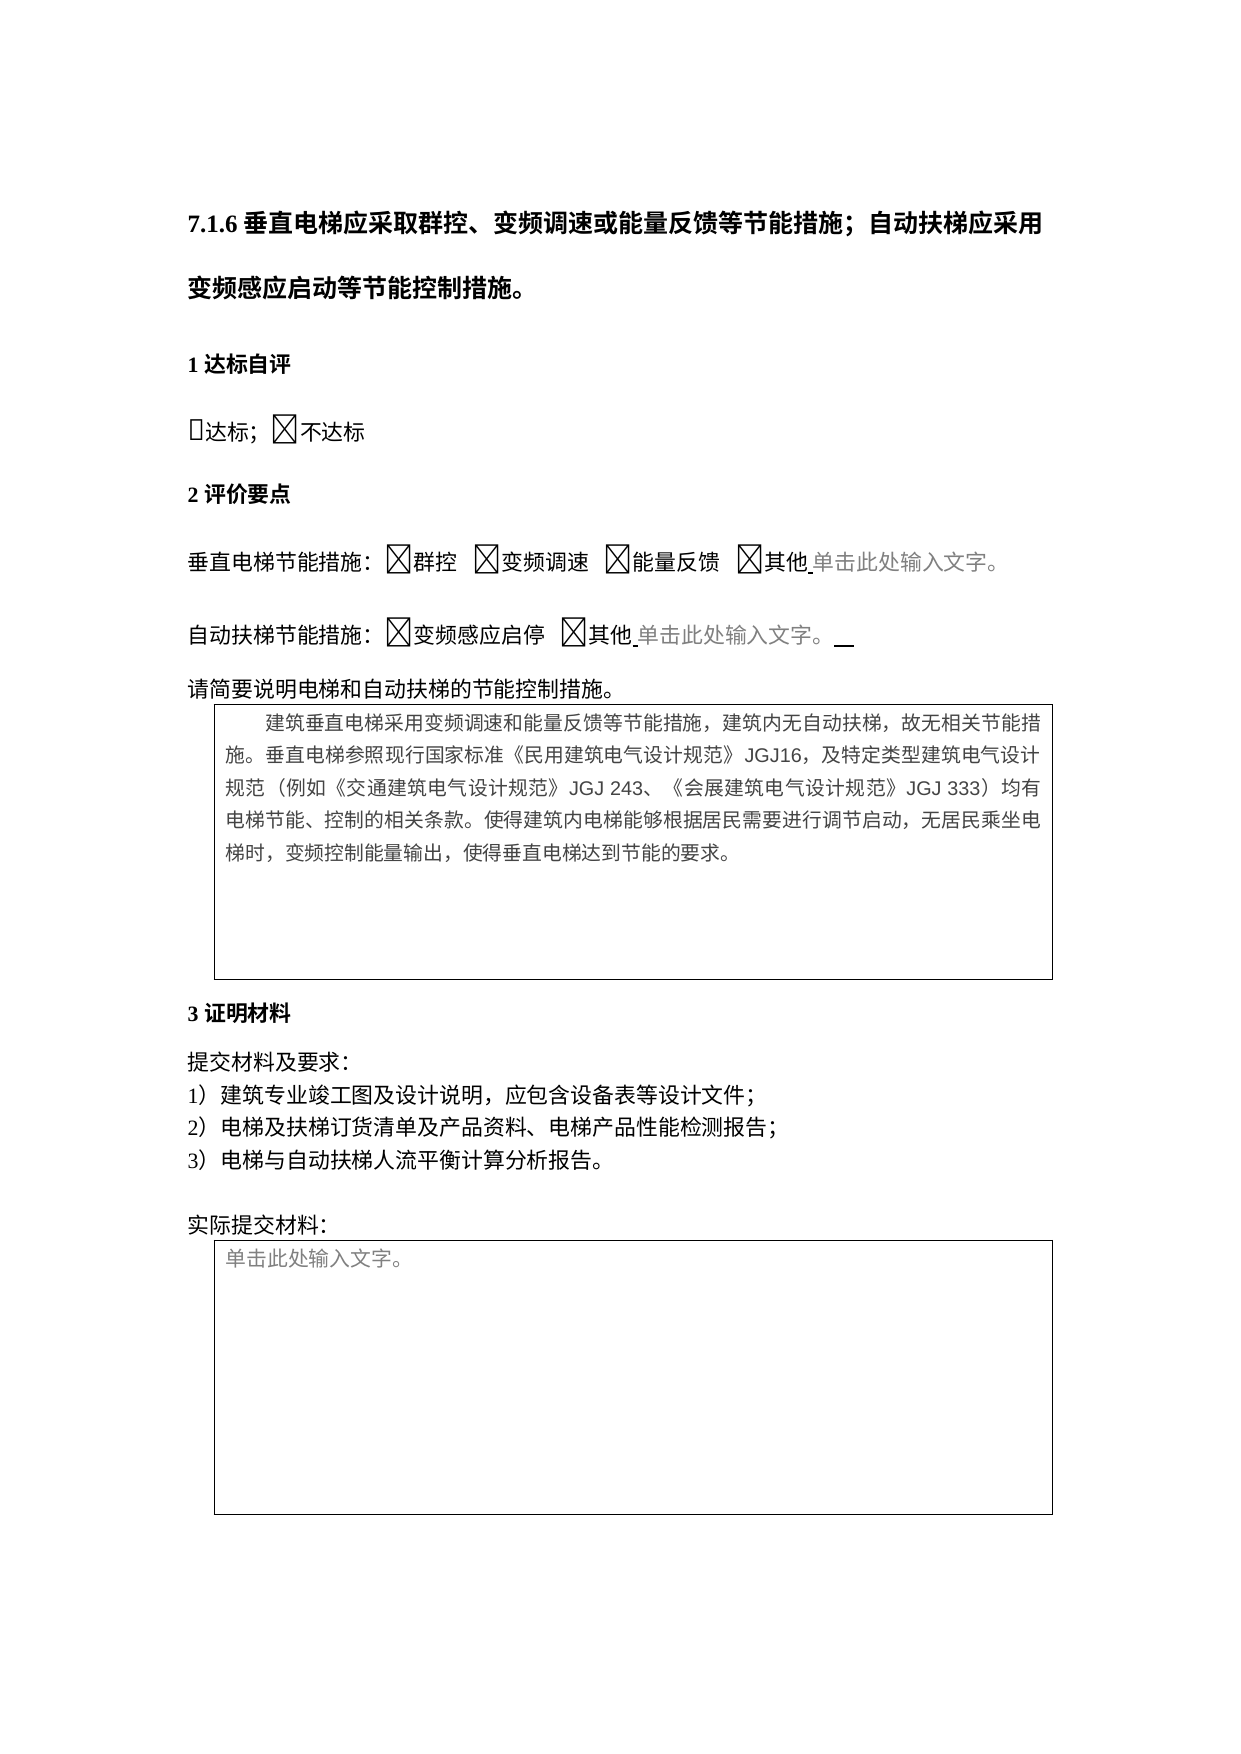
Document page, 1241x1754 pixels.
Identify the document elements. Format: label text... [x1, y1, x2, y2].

text 2 评价要点 [187, 476, 1053, 509]
text 2）电梯及扶梯订货清单及产品资料、电梯产品性能检测报告； [187, 1110, 1053, 1142]
text 提交材料及要求： [187, 1045, 1053, 1077]
text 自动扶梯节能措施：变频感应启停 其他 单击此处输入文字。 [187, 598, 1053, 663]
text 3 证明材料 [187, 996, 1053, 1028]
text 实际提交材料： [187, 1207, 1053, 1240]
text 达标；不达标 [187, 395, 1053, 460]
text 1）建筑专业竣工图及设计说明，应包含设备表等设计文件； [187, 1077, 1053, 1110]
subtitle 7.1.6 垂直电梯应采取群控、变频调速或能量反馈等节能措施；自动扶梯应采用变频感应启动等节能控制措施。 [187, 189, 1053, 319]
text 请简要说明电梯和自动扶梯的节能控制措施。 [187, 672, 1053, 704]
text 3）电梯与自动扶梯人流平衡计算分析报告。 [187, 1142, 1053, 1175]
text 1 达标自评 [187, 346, 1053, 379]
text 垂直电梯节能措施：群控 变频调速 能量反馈 其他 单击此处输入文字。 [187, 525, 1053, 590]
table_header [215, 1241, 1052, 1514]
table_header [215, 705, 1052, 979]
